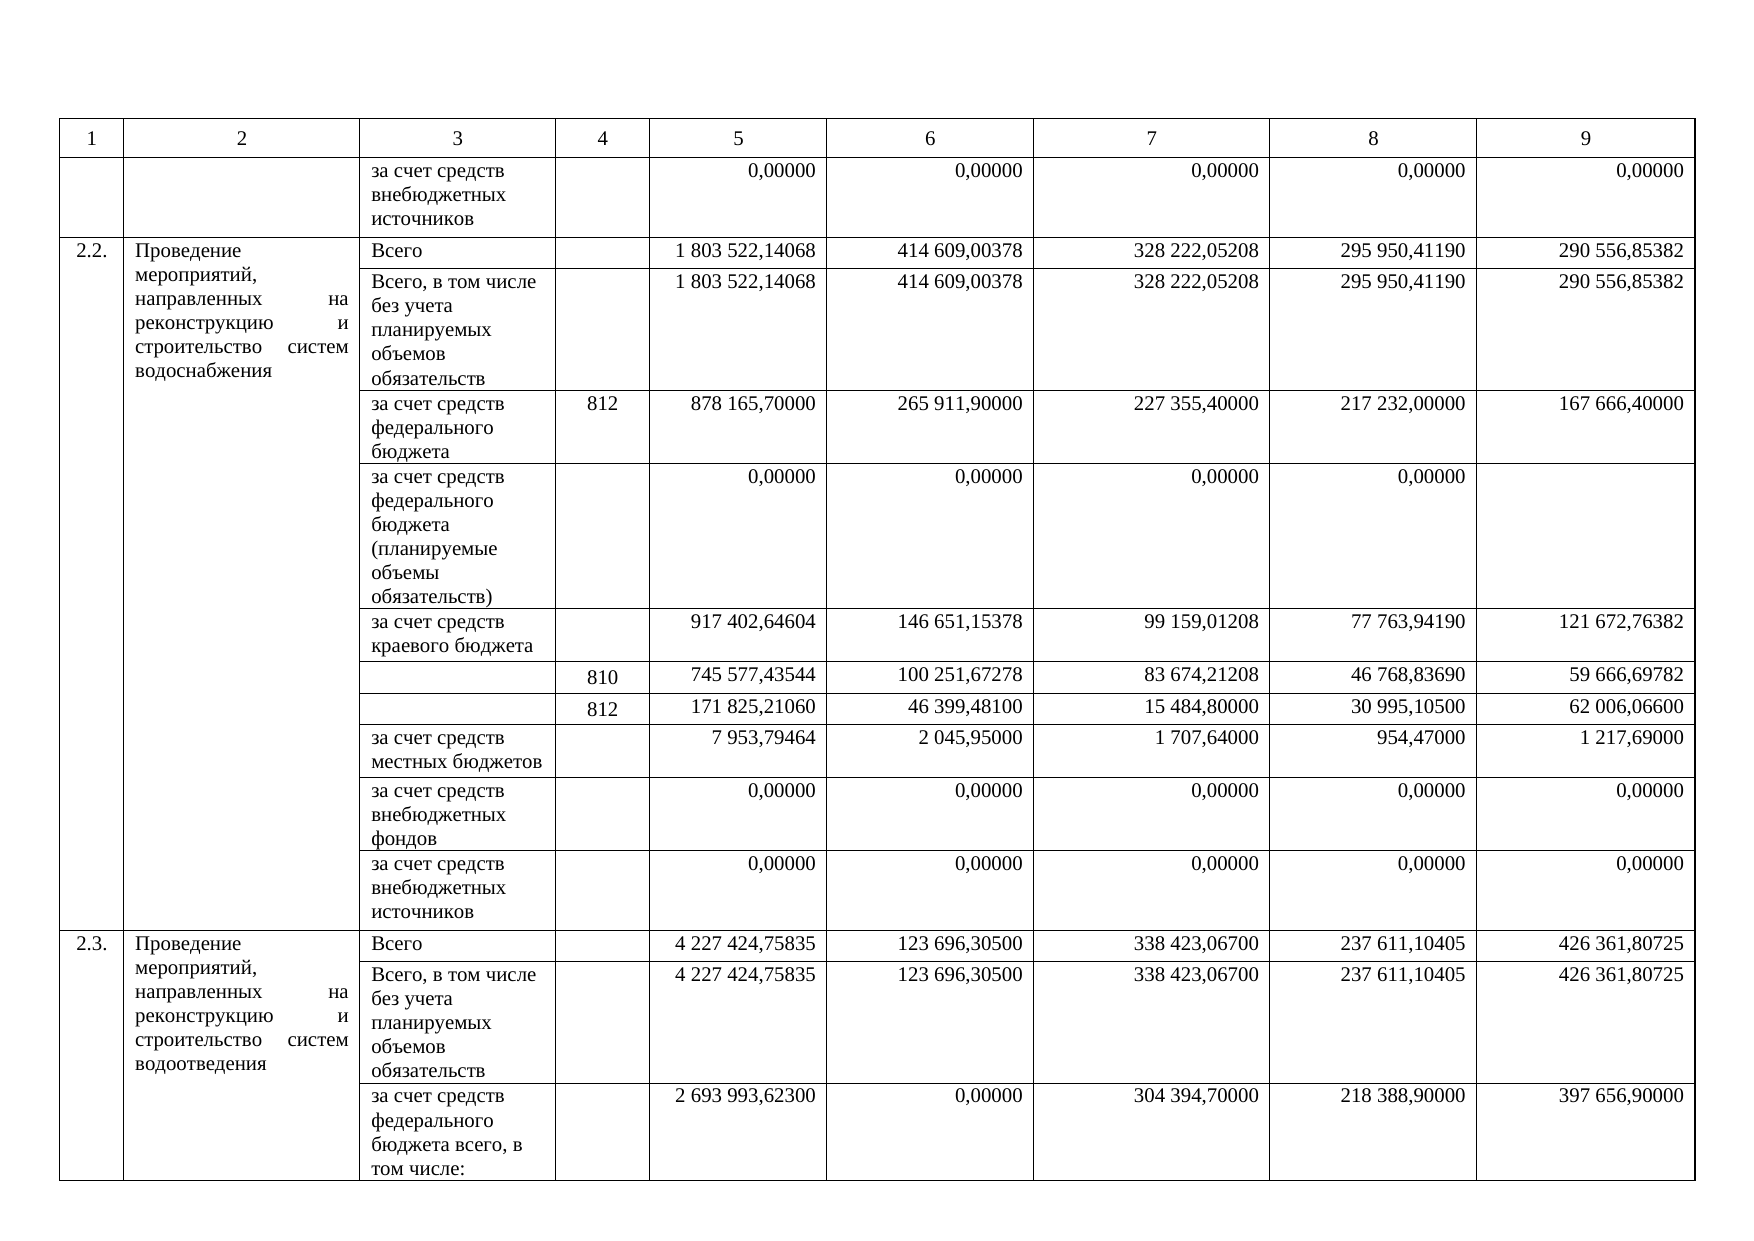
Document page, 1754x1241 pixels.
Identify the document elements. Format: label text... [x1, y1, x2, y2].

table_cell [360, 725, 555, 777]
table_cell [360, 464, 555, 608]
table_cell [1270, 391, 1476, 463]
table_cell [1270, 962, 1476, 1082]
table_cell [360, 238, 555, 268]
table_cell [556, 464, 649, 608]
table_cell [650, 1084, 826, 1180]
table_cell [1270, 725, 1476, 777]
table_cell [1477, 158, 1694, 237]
table_header 5 [650, 119, 826, 157]
table_header 6 [827, 119, 1033, 157]
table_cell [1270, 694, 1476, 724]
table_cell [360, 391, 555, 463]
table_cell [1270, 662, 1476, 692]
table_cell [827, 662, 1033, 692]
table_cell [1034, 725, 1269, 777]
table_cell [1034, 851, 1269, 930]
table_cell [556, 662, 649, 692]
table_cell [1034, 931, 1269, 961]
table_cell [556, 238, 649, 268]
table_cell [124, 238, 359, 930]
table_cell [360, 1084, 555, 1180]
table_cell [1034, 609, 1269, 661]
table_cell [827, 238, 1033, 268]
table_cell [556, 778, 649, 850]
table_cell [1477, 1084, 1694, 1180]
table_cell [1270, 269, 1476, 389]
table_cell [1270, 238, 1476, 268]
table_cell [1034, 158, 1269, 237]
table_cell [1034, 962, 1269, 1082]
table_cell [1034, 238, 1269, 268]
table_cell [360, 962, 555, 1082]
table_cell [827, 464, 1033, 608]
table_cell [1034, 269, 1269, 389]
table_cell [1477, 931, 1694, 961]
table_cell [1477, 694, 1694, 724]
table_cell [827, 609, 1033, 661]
table_header 9 [1477, 119, 1694, 157]
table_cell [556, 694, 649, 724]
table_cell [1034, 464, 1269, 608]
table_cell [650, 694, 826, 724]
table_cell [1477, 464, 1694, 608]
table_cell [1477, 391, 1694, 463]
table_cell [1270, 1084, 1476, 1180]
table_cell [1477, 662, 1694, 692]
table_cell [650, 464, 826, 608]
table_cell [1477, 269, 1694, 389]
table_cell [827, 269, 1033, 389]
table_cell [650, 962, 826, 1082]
table_header 3 [360, 119, 555, 157]
table_header 1 [60, 119, 123, 157]
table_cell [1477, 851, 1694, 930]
table_header 4 [556, 119, 649, 157]
table_header 2 [124, 119, 359, 157]
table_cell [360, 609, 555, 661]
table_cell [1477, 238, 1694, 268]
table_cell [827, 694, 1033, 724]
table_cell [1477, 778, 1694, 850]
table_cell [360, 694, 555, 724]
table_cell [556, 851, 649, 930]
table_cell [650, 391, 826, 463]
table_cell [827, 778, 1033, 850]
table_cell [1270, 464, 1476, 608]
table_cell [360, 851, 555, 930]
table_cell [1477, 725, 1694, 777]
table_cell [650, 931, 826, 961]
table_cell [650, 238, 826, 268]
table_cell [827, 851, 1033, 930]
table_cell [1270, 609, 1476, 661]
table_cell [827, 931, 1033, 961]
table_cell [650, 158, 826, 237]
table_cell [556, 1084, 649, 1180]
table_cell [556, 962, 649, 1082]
table_header 8 [1270, 119, 1476, 157]
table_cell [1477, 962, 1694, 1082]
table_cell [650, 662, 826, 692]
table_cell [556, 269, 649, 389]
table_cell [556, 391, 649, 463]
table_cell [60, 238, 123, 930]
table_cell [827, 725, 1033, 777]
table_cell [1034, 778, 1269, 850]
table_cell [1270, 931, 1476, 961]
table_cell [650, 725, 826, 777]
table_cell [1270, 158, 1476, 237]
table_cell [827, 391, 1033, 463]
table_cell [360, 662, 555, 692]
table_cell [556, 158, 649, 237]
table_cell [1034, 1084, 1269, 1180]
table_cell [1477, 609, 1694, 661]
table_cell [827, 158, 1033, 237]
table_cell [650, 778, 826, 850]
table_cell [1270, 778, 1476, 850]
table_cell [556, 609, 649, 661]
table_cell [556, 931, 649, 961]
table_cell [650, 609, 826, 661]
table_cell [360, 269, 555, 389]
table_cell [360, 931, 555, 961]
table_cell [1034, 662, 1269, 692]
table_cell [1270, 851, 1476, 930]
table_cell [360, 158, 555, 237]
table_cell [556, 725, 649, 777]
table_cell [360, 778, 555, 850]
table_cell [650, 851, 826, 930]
table_header 7 [1034, 119, 1269, 157]
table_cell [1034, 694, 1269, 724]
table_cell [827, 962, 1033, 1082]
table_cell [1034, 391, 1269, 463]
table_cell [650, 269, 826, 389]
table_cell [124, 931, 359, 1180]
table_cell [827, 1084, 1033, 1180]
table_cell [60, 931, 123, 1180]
